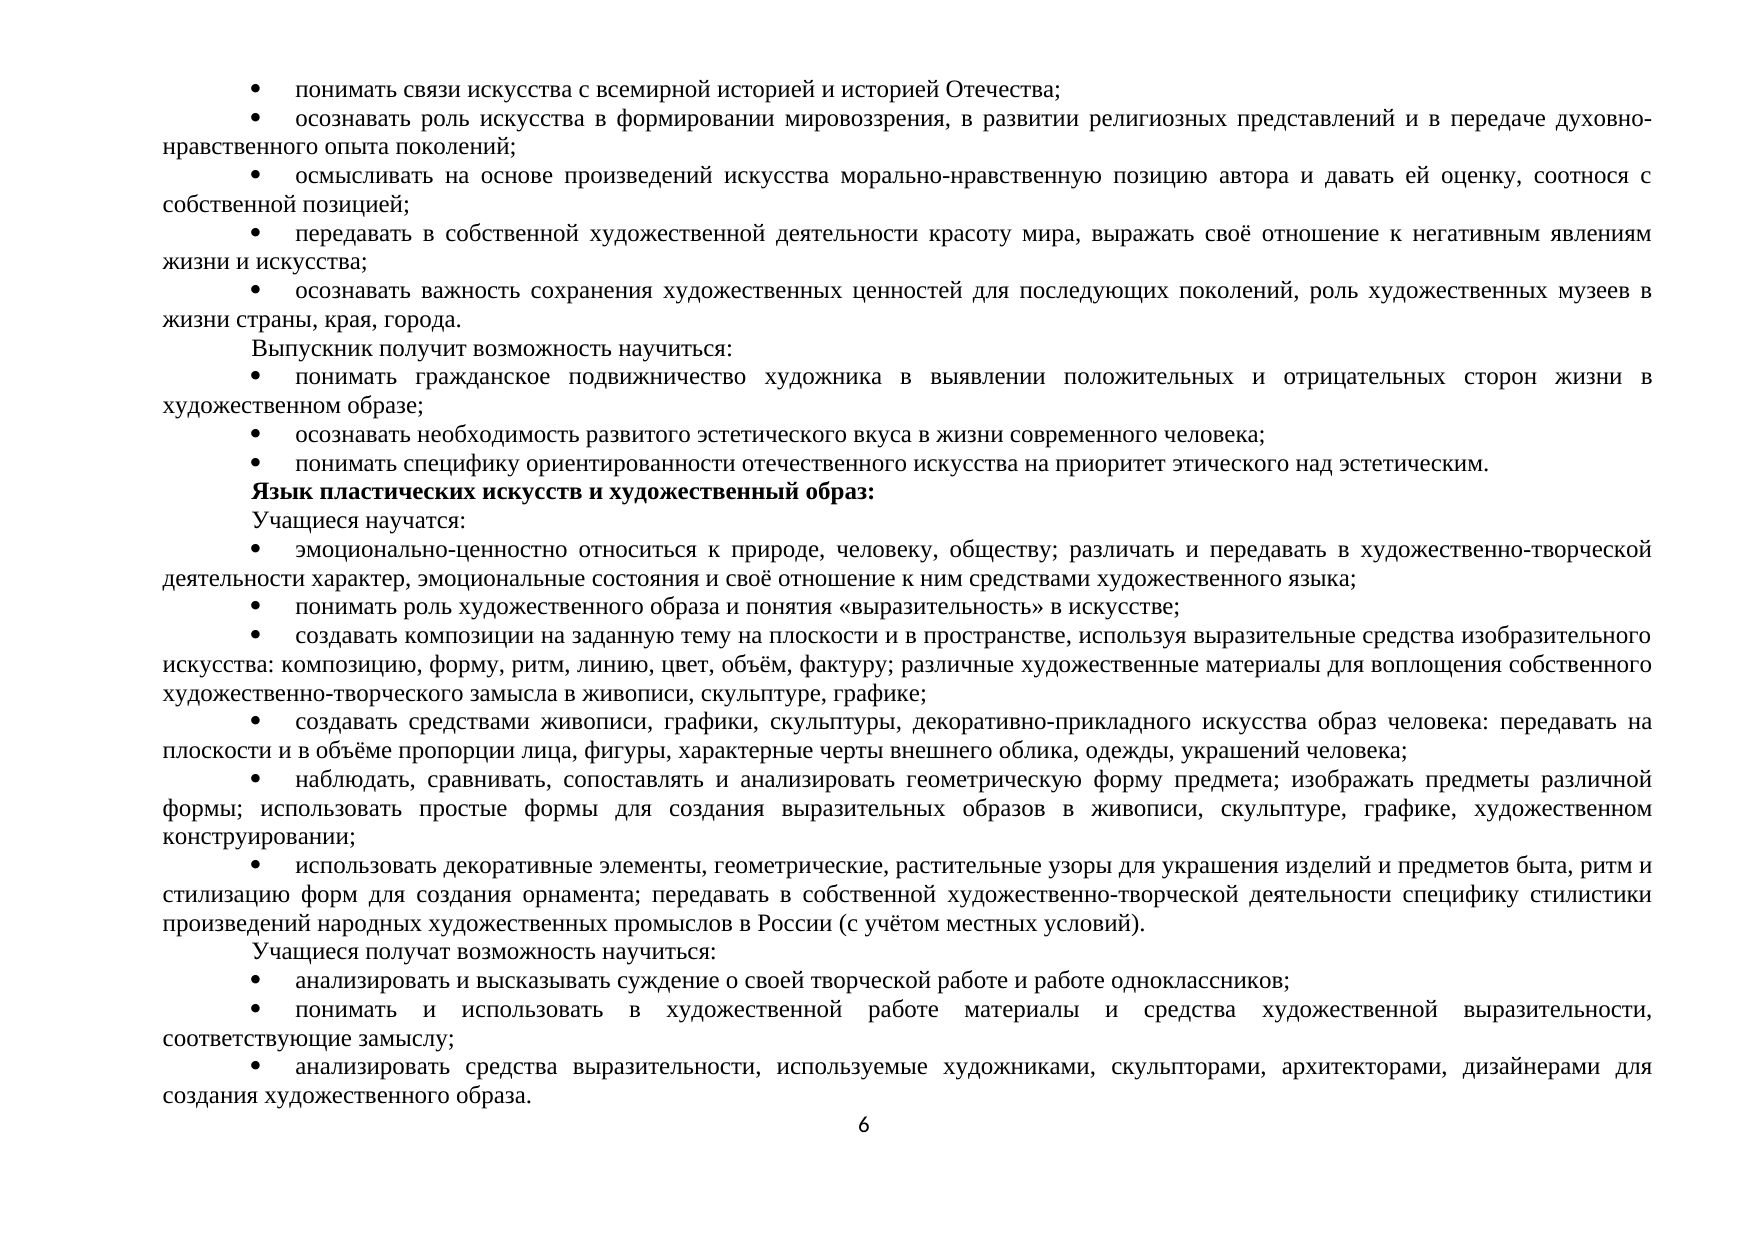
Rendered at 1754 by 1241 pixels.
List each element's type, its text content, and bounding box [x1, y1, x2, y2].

list создавать средствами живописи, графики, скульптуры, декоративно-прикладного искусства образ человека: передавать на плоскости и в объёме пропорции лица, фигуры, характерные черты внешнего облика, одежды, украшений человека; [162, 706, 1653, 764]
list понимать роль художественного образа и понятия «выразительность» в искусстве; [162, 591, 1653, 620]
list понимать гражданское подвижничество художника в выявлении положительных и отрицательных сторон жизни в художественном образе; [162, 361, 1653, 419]
list осознавать роль искусства в формировании мировоззрения, в развитии религиозных представлений и в передаче духовно-нравственного опыта поколений; [162, 103, 1653, 160]
list наблюдать, сравнивать, сопоставлять и анализировать геометрическую форму предмета; изображать предметы различной формы; использовать простые формы для создания выразительных образов в живописи, скульптуре, графике, художественном конструировании; [162, 764, 1653, 850]
text Учащиеся научатся: [162, 505, 1653, 534]
list понимать специфику ориентированности отечественного искусства на приоритет этического над эстетическим. [162, 448, 1653, 476]
list эмоционально-ценностно относиться к природе, человеку, обществу; различать и передавать в художественно-творческой деятельности характер, эмоциональные состояния и своё отношение к ним средствами художественного языка; [162, 534, 1653, 591]
list понимать и использовать в художественной работе материалы и средства художественной выразительности, соответствующие замыслу; [162, 994, 1653, 1051]
list анализировать и высказывать суждение о своей творческой работе и работе одноклассников; [162, 965, 1653, 994]
list создавать композиции на заданную тему на плоскости и в пространстве, используя выразительные средства изобразительного искусства: композицию, форму, ритм, линию, цвет, объём, фактуру; различные художественные материалы для воплощения собственного художественно-творческого замысла в живописи, скульптуре, графике; [162, 620, 1653, 706]
list понимать связи искусства с всемирной историей и историей Отечества; [162, 74, 1653, 103]
list использовать декоративные элементы, геометрические, растительные узоры для украшения изделий и предметов быта, ритм и стилизацию форм для создания орнамента; передавать в собственной художественно-творческой деятельности специфику стилистики произведений народных художественных промыслов в России (с учётом местных условий). [162, 850, 1653, 936]
list передавать в собственной художественной деятельности красоту мира, выражать своё отношение к негативным явлениям жизни и искусства; [162, 218, 1653, 275]
text Выпускник получит возможность научиться: [162, 333, 1653, 361]
list осознавать необходимость развитого эстетического вкуса в жизни современного человека; [162, 419, 1653, 448]
text Язык пластических искусств и художественный образ: [162, 476, 1653, 505]
list осмысливать на основе произведений искусства морально-нравственную позицию автора и давать ей оценку, соотнося с собственной позицией; [162, 160, 1653, 218]
text Учащиеся получат возможность научиться: [162, 936, 1653, 965]
list осознавать важность сохранения художественных ценностей для последующих поколений, роль художественных музеев в жизни страны, края, города. [162, 275, 1653, 333]
list анализировать средства выразительности, используемые художниками, скульпторами, архитекторами, дизайнерами для создания художественного образа. [162, 1051, 1653, 1109]
